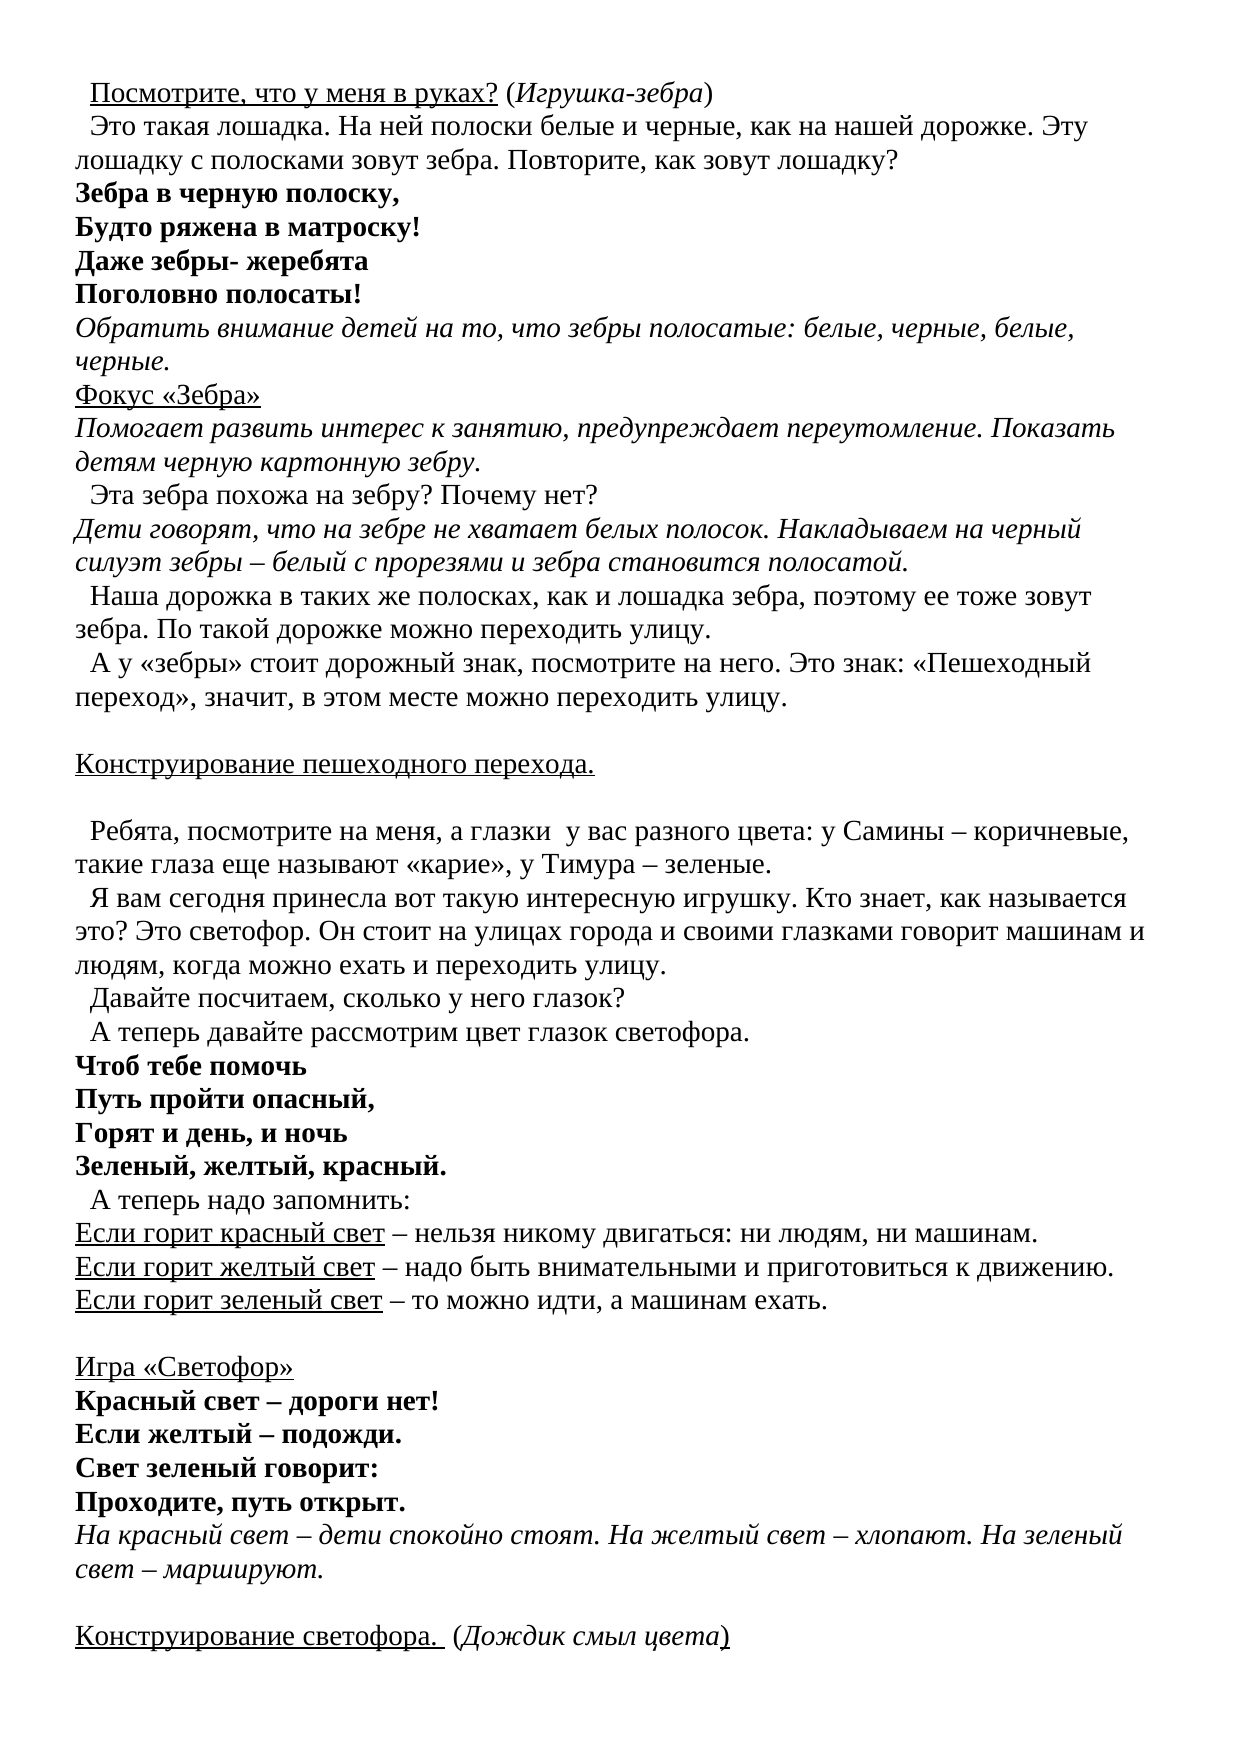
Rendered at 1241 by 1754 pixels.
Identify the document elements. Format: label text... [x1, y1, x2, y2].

text Если горит желтый свет – надо быть внимательными и приготовиться к движению. [75, 1249, 1165, 1282]
text На красный свет – дети спокойно стоят. На желтый свет – хлопают. На зеленый свет – маршируют. [75, 1517, 1165, 1584]
text Фокус «Зебра» [75, 377, 1165, 410]
text Это такая лошадка. На ней полоски белые и черные, как на нашей дорожке. Эту лошадку с полосками зовут зебра. Повторите, как зовут лошадку? [75, 108, 1165, 176]
text Даже зебры- жеребята [75, 243, 1165, 276]
text Игра «Светофор» [75, 1349, 1165, 1383]
text Конструирование пешеходного перехода. [75, 746, 1165, 779]
text Проходите, путь открыт. [75, 1484, 1165, 1517]
text Чтоб тебе помочь [75, 1048, 1165, 1081]
text Конструирование светофора. (Дождик смыл цвета) [75, 1618, 1165, 1651]
text Ребята, посмотрите на меня, а глазки у вас разного цвета: у Самины – коричневые, такие глаза еще называют «карие», у Тимура – зеленые. [75, 813, 1165, 880]
text Наша дорожка в таких же полосках, как и лошадка зебра, поэтому ее тоже зовут зебра. По такой дорожке можно переходить улицу. [75, 578, 1165, 645]
text Красный свет – дороги нет! [75, 1383, 1165, 1417]
text А теперь давайте рассмотрим цвет глазок светофора. [75, 1014, 1165, 1048]
text А теперь надо запомнить: [75, 1182, 1165, 1215]
text Свет зеленый говорит: [75, 1450, 1165, 1484]
text Поголовно полосаты! [75, 276, 1165, 310]
text Давайте посчитаем, сколько у него глазок? [75, 981, 1165, 1014]
text А у «зебры» стоит дорожный знак, посмотрите на него. Это знак: «Пешеходный переход», значит, в этом месте можно переходить улицу. [75, 645, 1165, 712]
text Зеленый, желтый, красный. [75, 1148, 1165, 1182]
text Обратить внимание детей на то, что зебры полосатые: белые, черные, белые, черные. [75, 310, 1165, 377]
text Дети говорят, что на зебре не хватает белых полосок. Накладываем на черный силуэт зебры – белый с прорезями и зебра становится полосатой. [75, 511, 1165, 578]
text Эта зебра похожа на зебру? Почему нет? [75, 477, 1165, 511]
text Я вам сегодня принесла вот такую интересную игрушку. Кто знает, как называется это? Это светофор. Он стоит на улицах города и своими глазками говорит машинам и людям, когда можно ехать и переходить улицу. [75, 880, 1165, 981]
text Зебра в черную полоску, [75, 176, 1165, 209]
text Будто ряжена в матроску! [75, 209, 1165, 243]
text Если желтый – подожди. [75, 1417, 1165, 1450]
text Помогает развить интерес к занятию, предупреждает переутомление. Показать детям черную картонную зебру. [75, 410, 1165, 477]
text Если горит зеленый свет – то можно идти, а машинам ехать. [75, 1282, 1165, 1316]
text Если горит красный свет – нельзя никому двигаться: ни людям, ни машинам. [75, 1215, 1165, 1249]
text Горят и день, и ночь [75, 1115, 1165, 1148]
text Посмотрите, что у меня в руках? (Игрушка-зебра) [75, 75, 1165, 108]
text Путь пройти опасный, [75, 1081, 1165, 1115]
